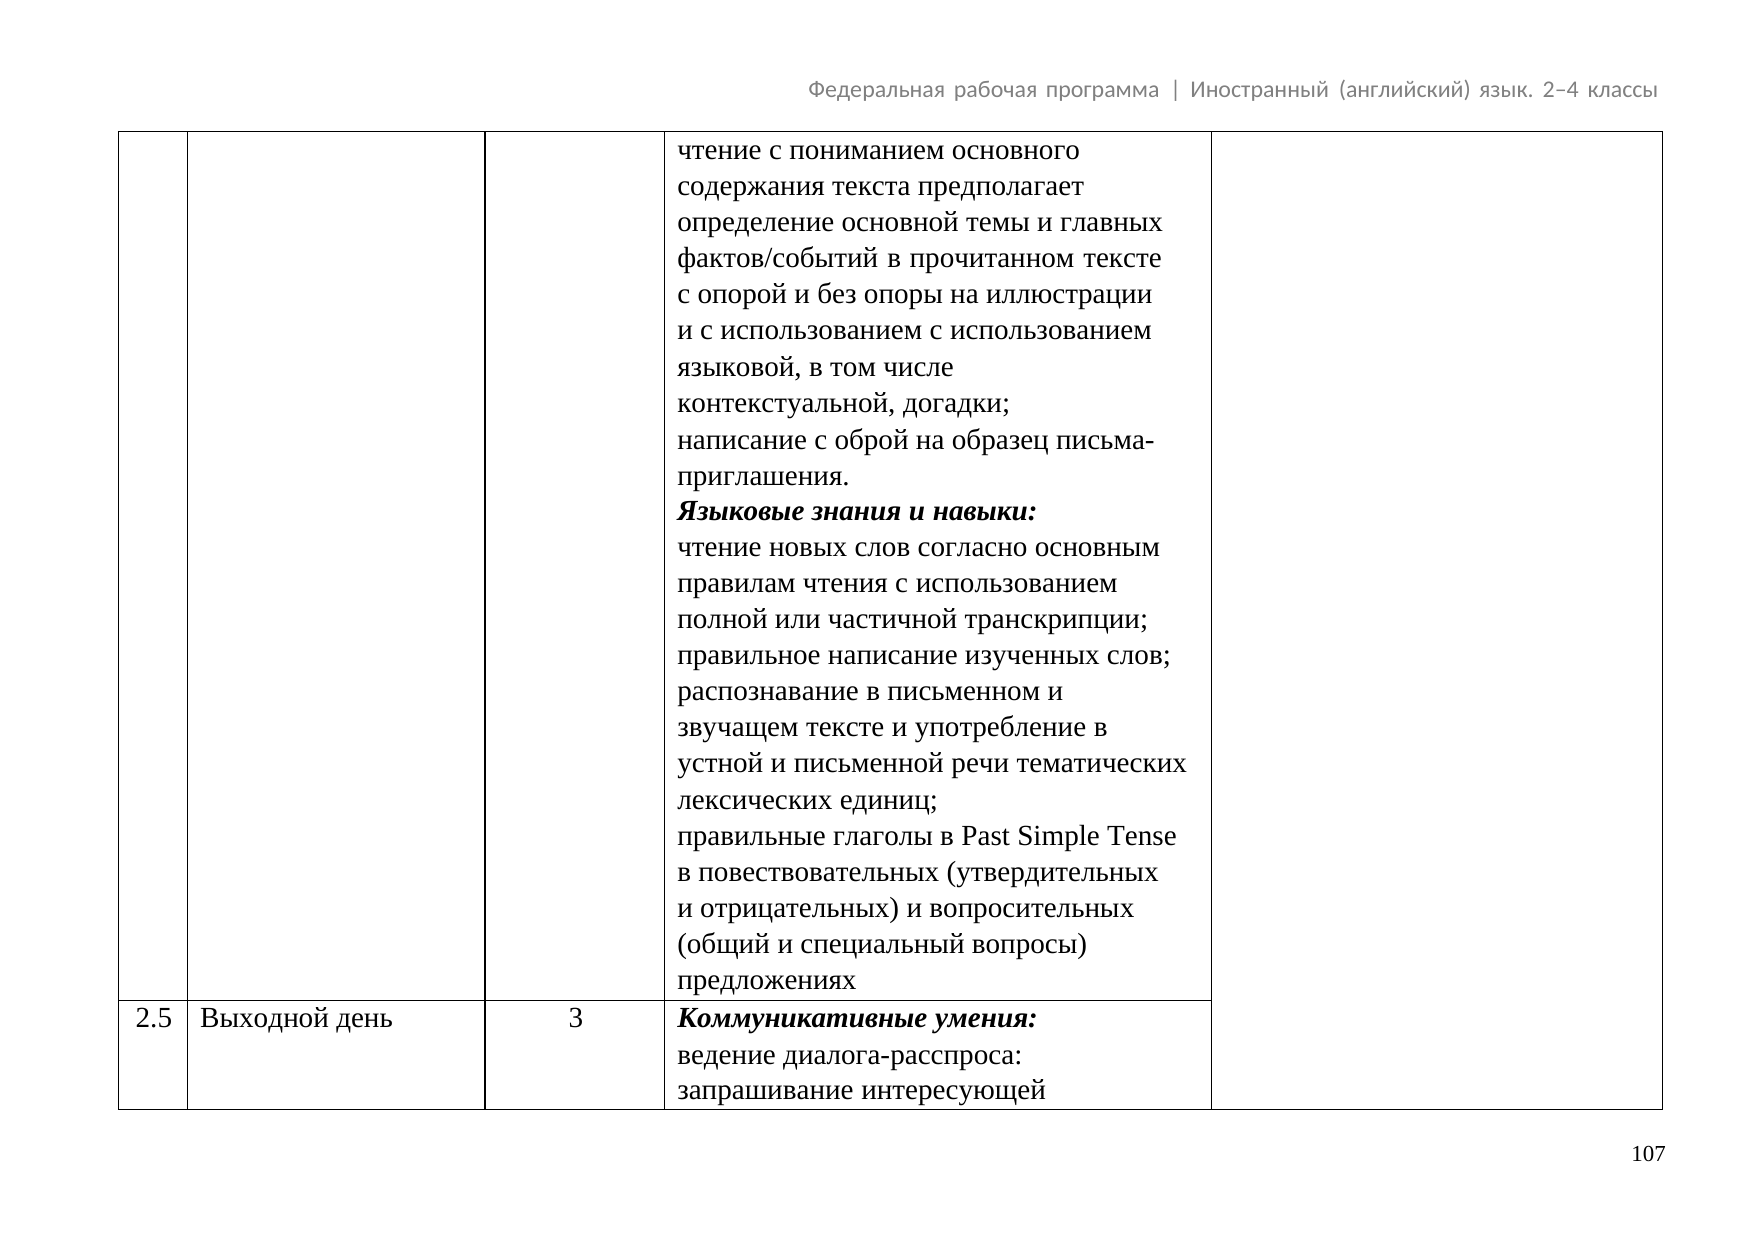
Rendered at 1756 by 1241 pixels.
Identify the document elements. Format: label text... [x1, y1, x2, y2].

table_header [188, 132, 484, 1000]
table_cell 2.5 [119, 1001, 187, 1109]
table_header [1212, 132, 1662, 1109]
table_cell Выходной день [188, 1001, 484, 1109]
table_cell Коммуникативные умения: ведение диалога-расспроса: запрашивание интересующей [665, 1001, 1211, 1109]
table_cell 3 [486, 1001, 664, 1109]
table_header чтение с пониманием основного содержания текста предполагает определение основной темы и главных фактов/событий в прочитанном тексте с опорой и без опоры на иллюстрации и с использованием с использованием языковой, в том числе контекстуальной, догадки; написание с оброй на образец письма- приглашения. Языковые знания и навыки: чтение новых слов согласно основным правилам чтения с использованием полной или частичной транскрипции; правильное написание изученных слов; распознавание в письменном и звучащем тексте и употребление в устной и письменной речи тематических лексических единиц; правильные глаголы в Past Simple Tense в повествовательных (утвердительных и отрицательных) и вопросительных (общий и специальный вопросы) предложениях [665, 132, 1211, 1000]
table_header [486, 132, 664, 1000]
table_header [119, 132, 187, 1000]
